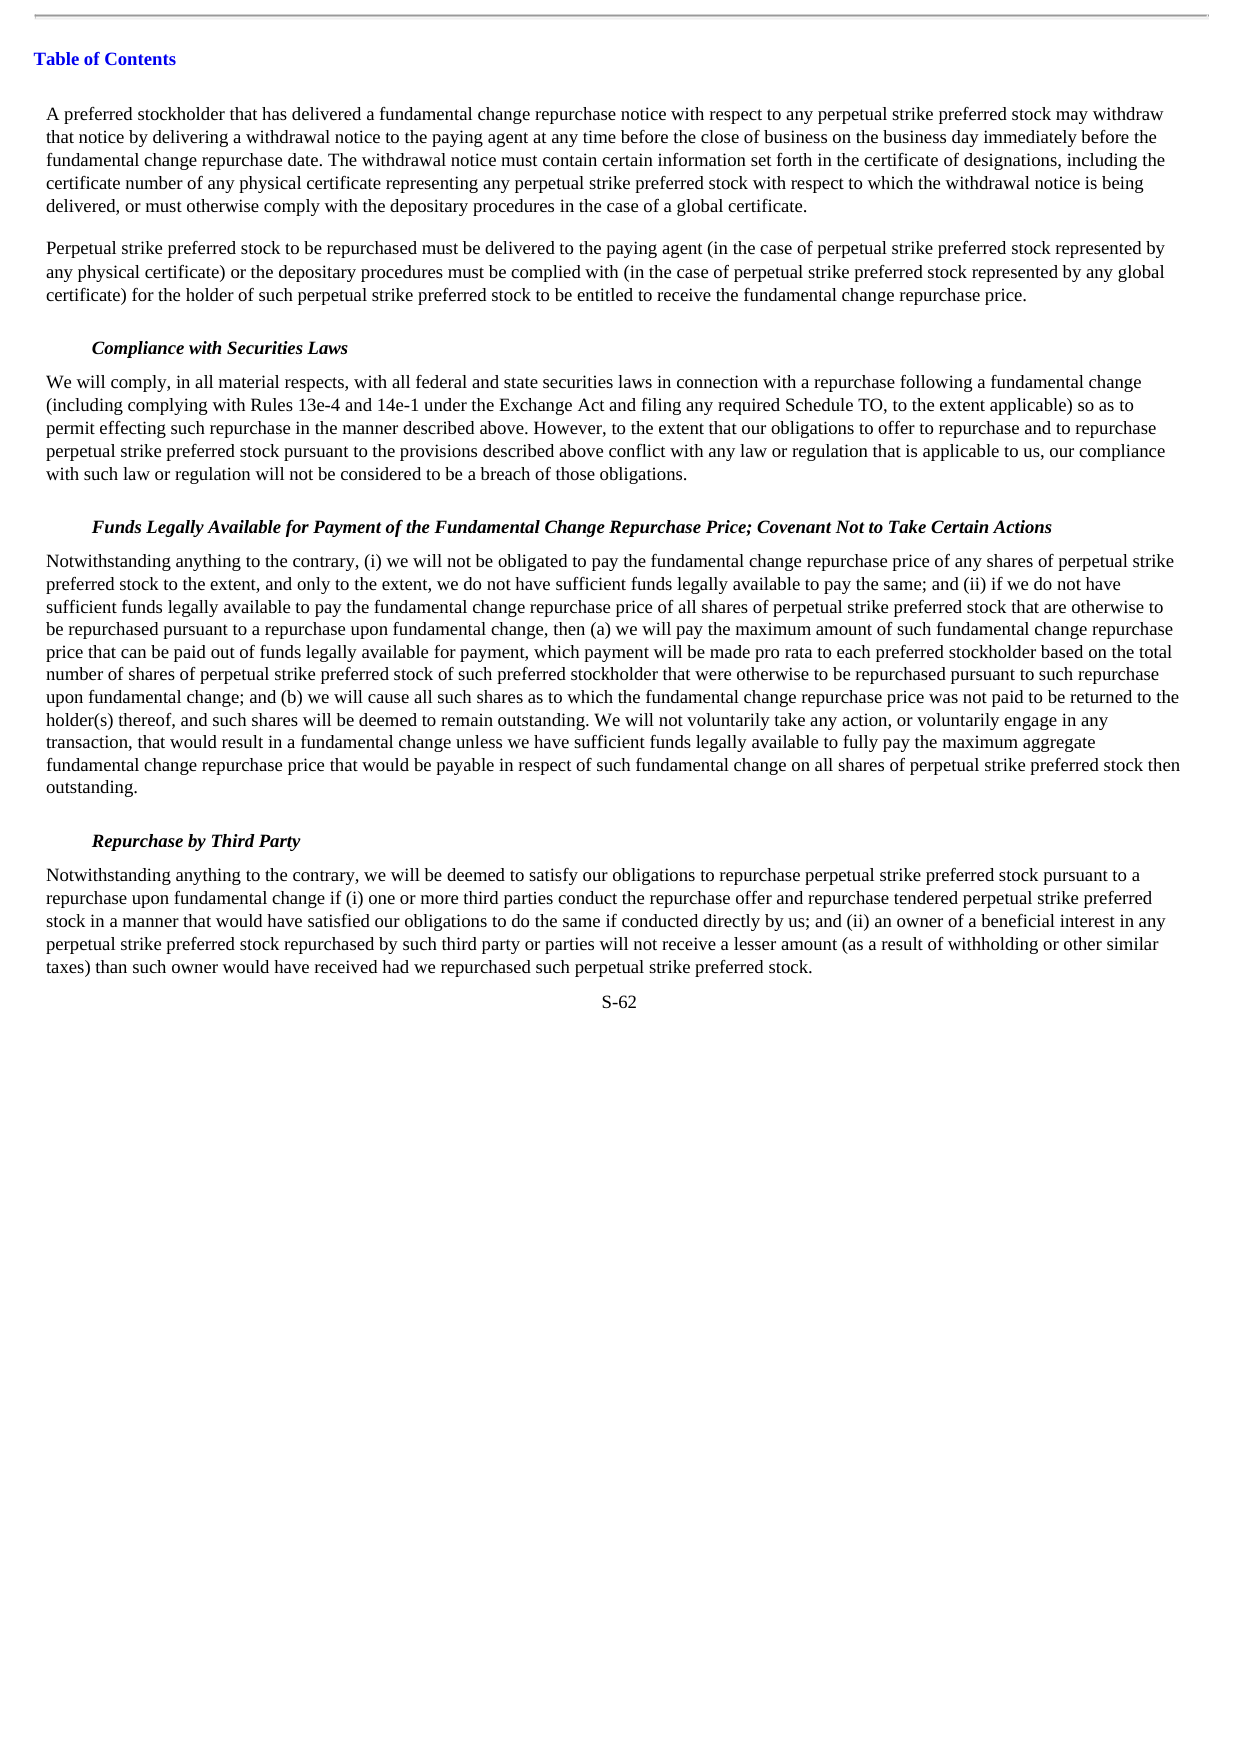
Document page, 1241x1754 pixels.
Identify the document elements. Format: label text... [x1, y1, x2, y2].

text S-62 [33, 991, 1205, 1013]
text Notwithstanding anything to the contrary, we will be deemed to satisfy our obligations to repurchase perpetual strike preferred stock pursuant to a repurchase upon fundamental change if (i) one or more third parties conduct the repurchase offer and repurchase tendered perpetual strike preferred stock in a manner that would have satisfied our obligations to do the same if conducted directly by us; and (ii) an owner of a beneficial interest in any perpetual strike preferred stock repurchased by such third party or parties will not receive a lesser amount (as a result of withholding or other similar taxes) than such owner would have received had we repurchased such perpetual strike preferred stock. [46, 864, 1167, 978]
text We will comply, in all material respects, with all federal and state securities laws in connection with a repurchase following a fundamental change (including complying with Rules 13e-4 and 14e-1 under the Exchange Act and filing any required Schedule TO, to the extent applicable) so as to permit effecting such repurchase in the manner described above. However, to the extent that our obligations to offer to repurchase and to repurchase perpetual strike preferred stock pursuant to the provisions described above conflict with any law or regulation that is applicable to us, our compliance with such law or regulation will not be considered to be a breach of those obligations. [46, 371, 1188, 485]
text Funds Legally Available for Payment of the Fundamental Change Repurchase Price; Covenant Not to Take Certain Actions [92, 516, 1188, 538]
text Notwithstanding anything to the contrary, (i) we will not be obligated to pay the fundamental change repurchase price of any shares of perpetual strike preferred stock to the extent, and only to the extent, we do not have sufficient funds legally available to pay the same; and (ii) if we do not have sufficient funds legally available to pay the fundamental change repurchase price of all shares of perpetual strike preferred stock that are otherwise to be repurchased pursuant to a repurchase upon fundamental change, then (a) we will pay the maximum amount of such fundamental change repurchase price that can be paid out of funds legally available for payment, which payment will be made pro rata to each preferred stockholder based on the total number of shares of perpetual strike preferred stock of such preferred stockholder that were otherwise to be repurchased pursuant to such repurchase upon fundamental change; and (b) we will cause all such shares as to which the fundamental change repurchase price was not paid to be returned to the holder(s) thereof, and such shares will be deemed to remain outstanding. We will not voluntarily take any action, or voluntarily engage in any transaction, that would result in a fundamental change unless we have sufficient funds legally available to fully pay the maximum aggregate fundamental change repurchase price that would be payable in respect of such fundamental change on all shares of perpetual strike preferred stock then outstanding. [46, 550, 1186, 798]
picture [32, 14, 1209, 21]
text Table of Contents [33, 47, 1188, 69]
text A preferred stockholder that has delivered a fundamental change repurchase notice with respect to any perpetual strike preferred stock may withdraw that notice by delivering a withdrawal notice to the paying agent at any time before the close of business on the business day immediately before the fundamental change repurchase date. The withdrawal notice must contain certain information set forth in the certificate of designations, including the certificate number of any physical certificate representing any perpetual strike preferred stock with respect to which the withdrawal notice is being delivered, or must otherwise comply with the depositary procedures in the case of a global certificate. [46, 103, 1167, 216]
text Compliance with Securities Laws [92, 337, 1188, 358]
text Perpetual strike preferred stock to be repurchased must be delivered to the paying agent (in the case of perpetual strike preferred stock represented by any physical certificate) or the depositary procedures must be complied with (in the case of perpetual strike preferred stock represented by any global certificate) for the holder of such perpetual strike preferred stock to be entitled to receive the fundamental change repurchase price. [46, 237, 1167, 306]
text Repurchase by Third Party [92, 830, 1188, 851]
